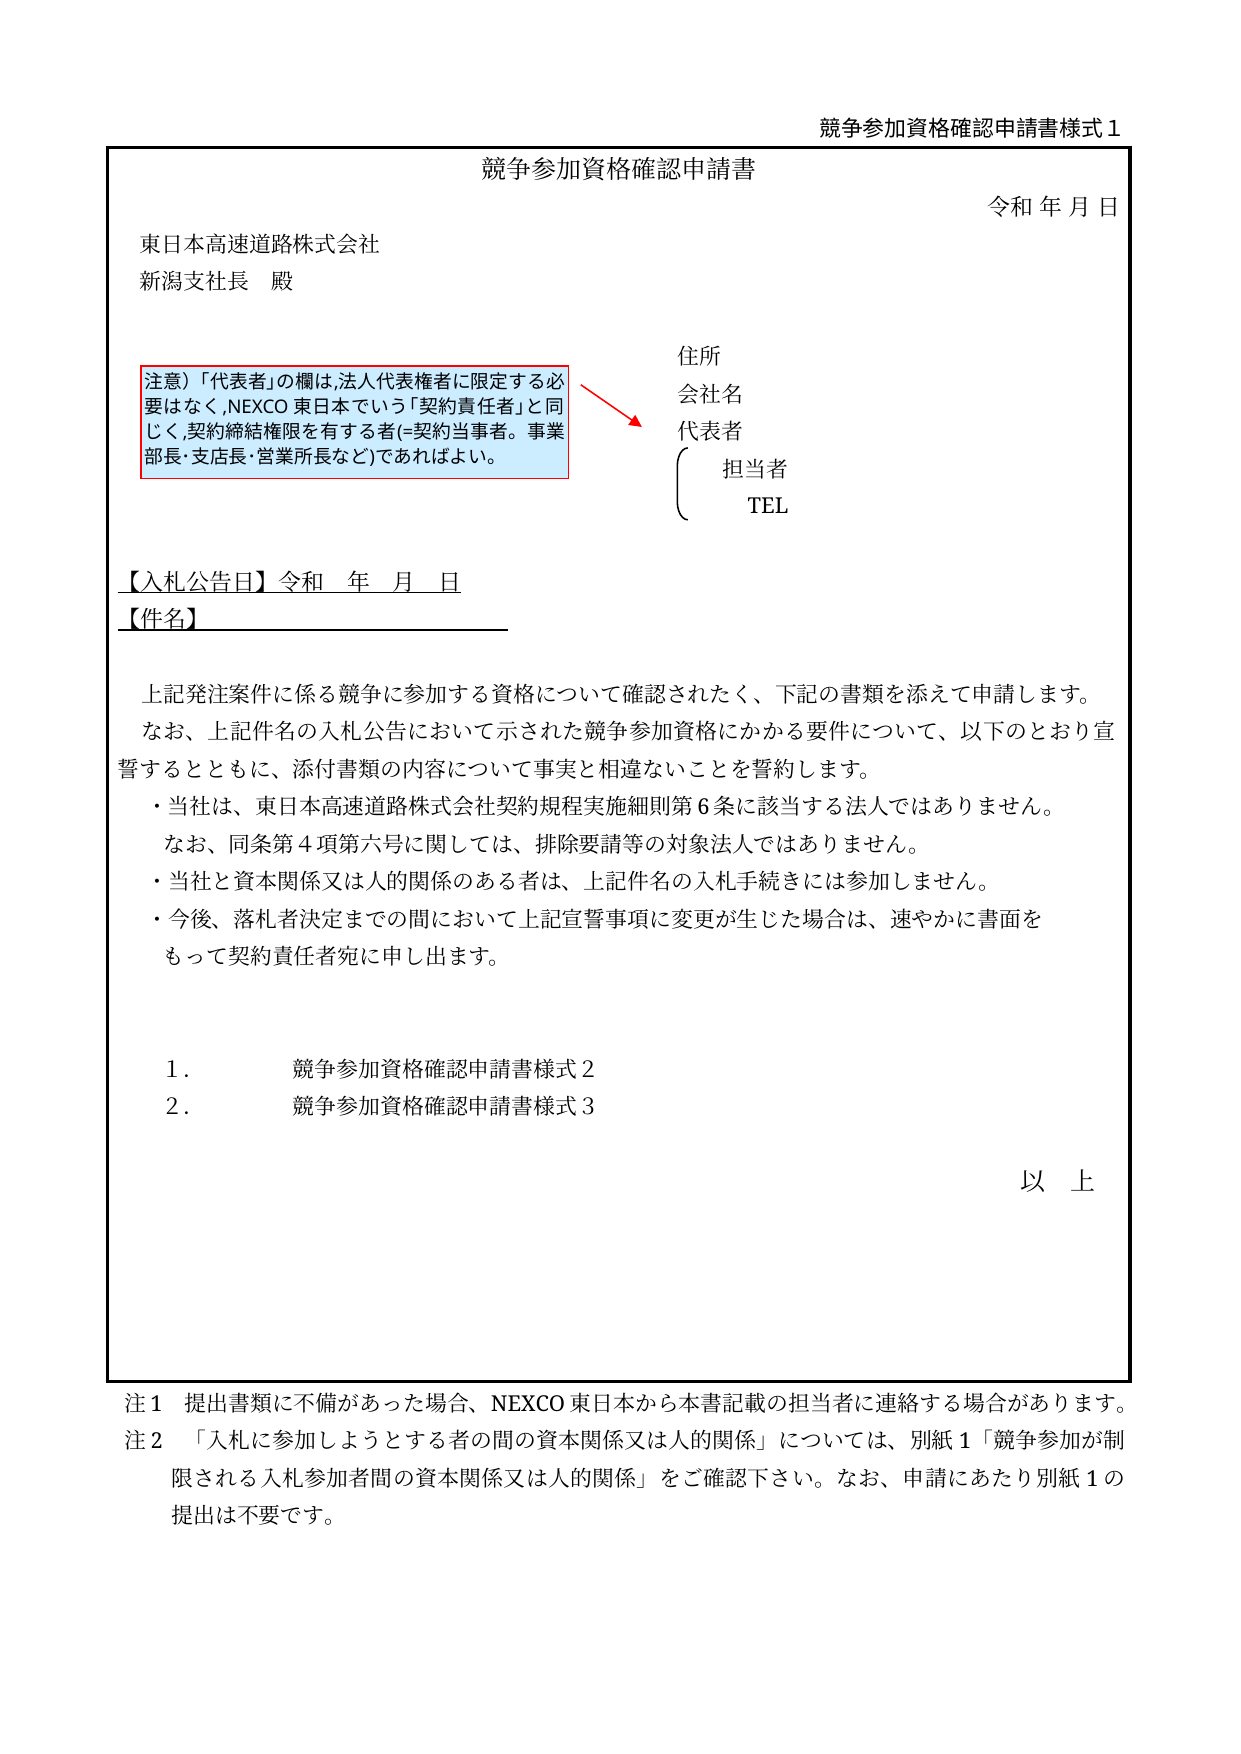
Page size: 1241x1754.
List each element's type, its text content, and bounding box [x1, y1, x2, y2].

table_header 競争参加資格確認申請書 令和 年 月 日 東日本高速道路株式会社 新潟支社長 殿 【入札公告日】令和 年 月 日 【件名】 上記発注案件に係る競争に参加する資格について確認されたく、下記の書類を添えて申請します。 なお、上記件名の入札公告において示された競争参加資格にかかる要件について、以下のとおり宣誓するとともに、添付書類の内容について事実と相違ないことを誓約します。 ・当社は、東日本高速道路株式会社契約規程実施細則第6条に該当する法人ではありません。 なお、同条第４項第六号に関しては、排除要請等の対象法人ではありません。 ・当社と資本関係又は人的関係のある者は、上記件名の入札手続きには参加しません。 ・今後、落札者決定までの間において上記宣誓事項に変更が生じた場合は、速やかに書面を もって契約責任者宛に申し出ます。 競争参加資格確認申請書様式２ 競争参加資格確認申請書様式３ 以 上 [109, 149, 1128, 1380]
text 競争参加資格確認申請書様式１ [112, 108, 1125, 146]
text 注1 提出書類に不備があった場合、NEXCO東日本から本書記載の担当者に連絡する場合があります。 [124, 1383, 1125, 1420]
text 注2 「入札に参加しようとする者の間の資本関係又は人的関係」については、別紙1「競争参加が制限される入札参加者間の資本関係又は人的関係」をご確認下さい。なお、申請にあたり別紙1の提出は不要です。 [124, 1420, 1125, 1533]
